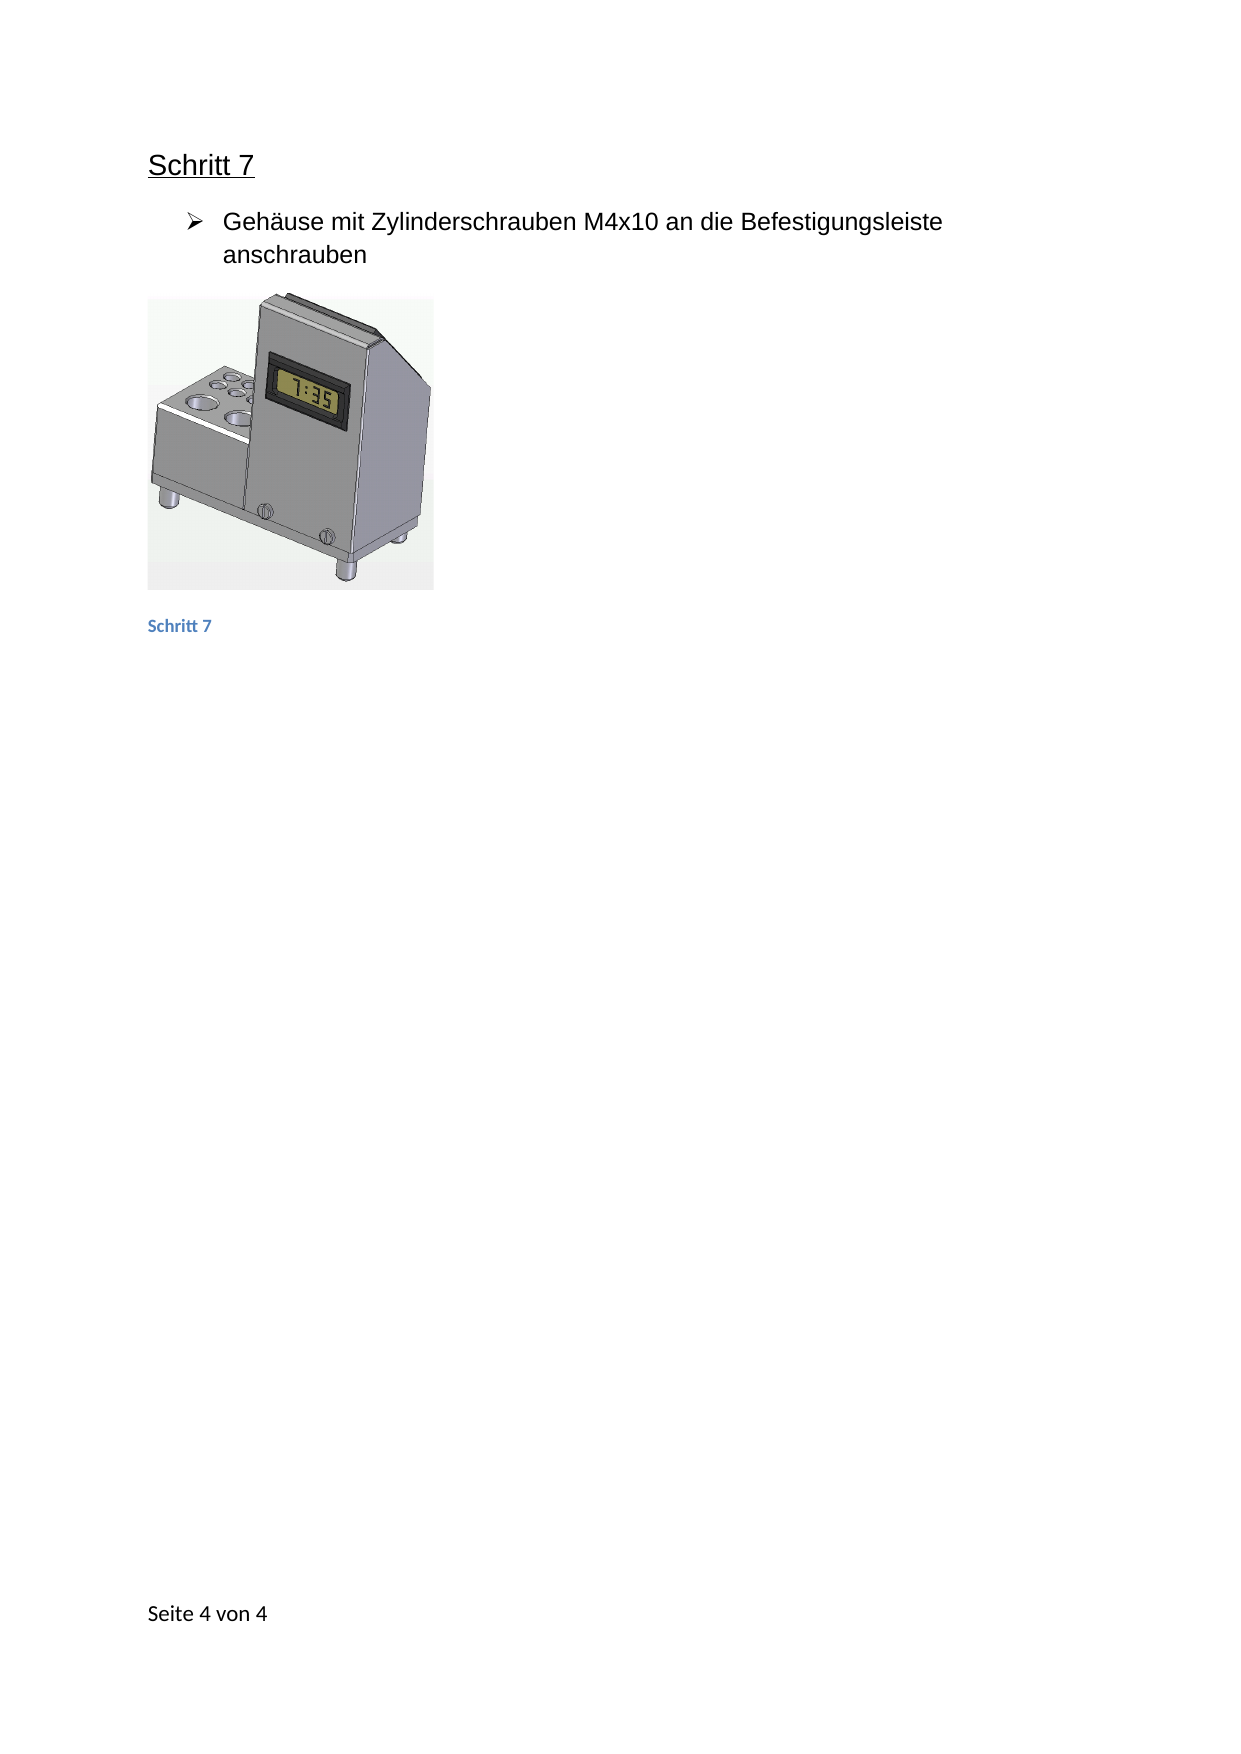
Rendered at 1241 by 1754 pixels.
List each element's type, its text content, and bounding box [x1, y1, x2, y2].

picture [147, 293, 434, 590]
text Schritt 7 [148, 614, 1093, 637]
list Gehäuse mit Zylinderschrauben M4x10 an die Befestigungsleiste anschrauben [185, 207, 1093, 269]
text Schritt 7 [148, 148, 1093, 181]
